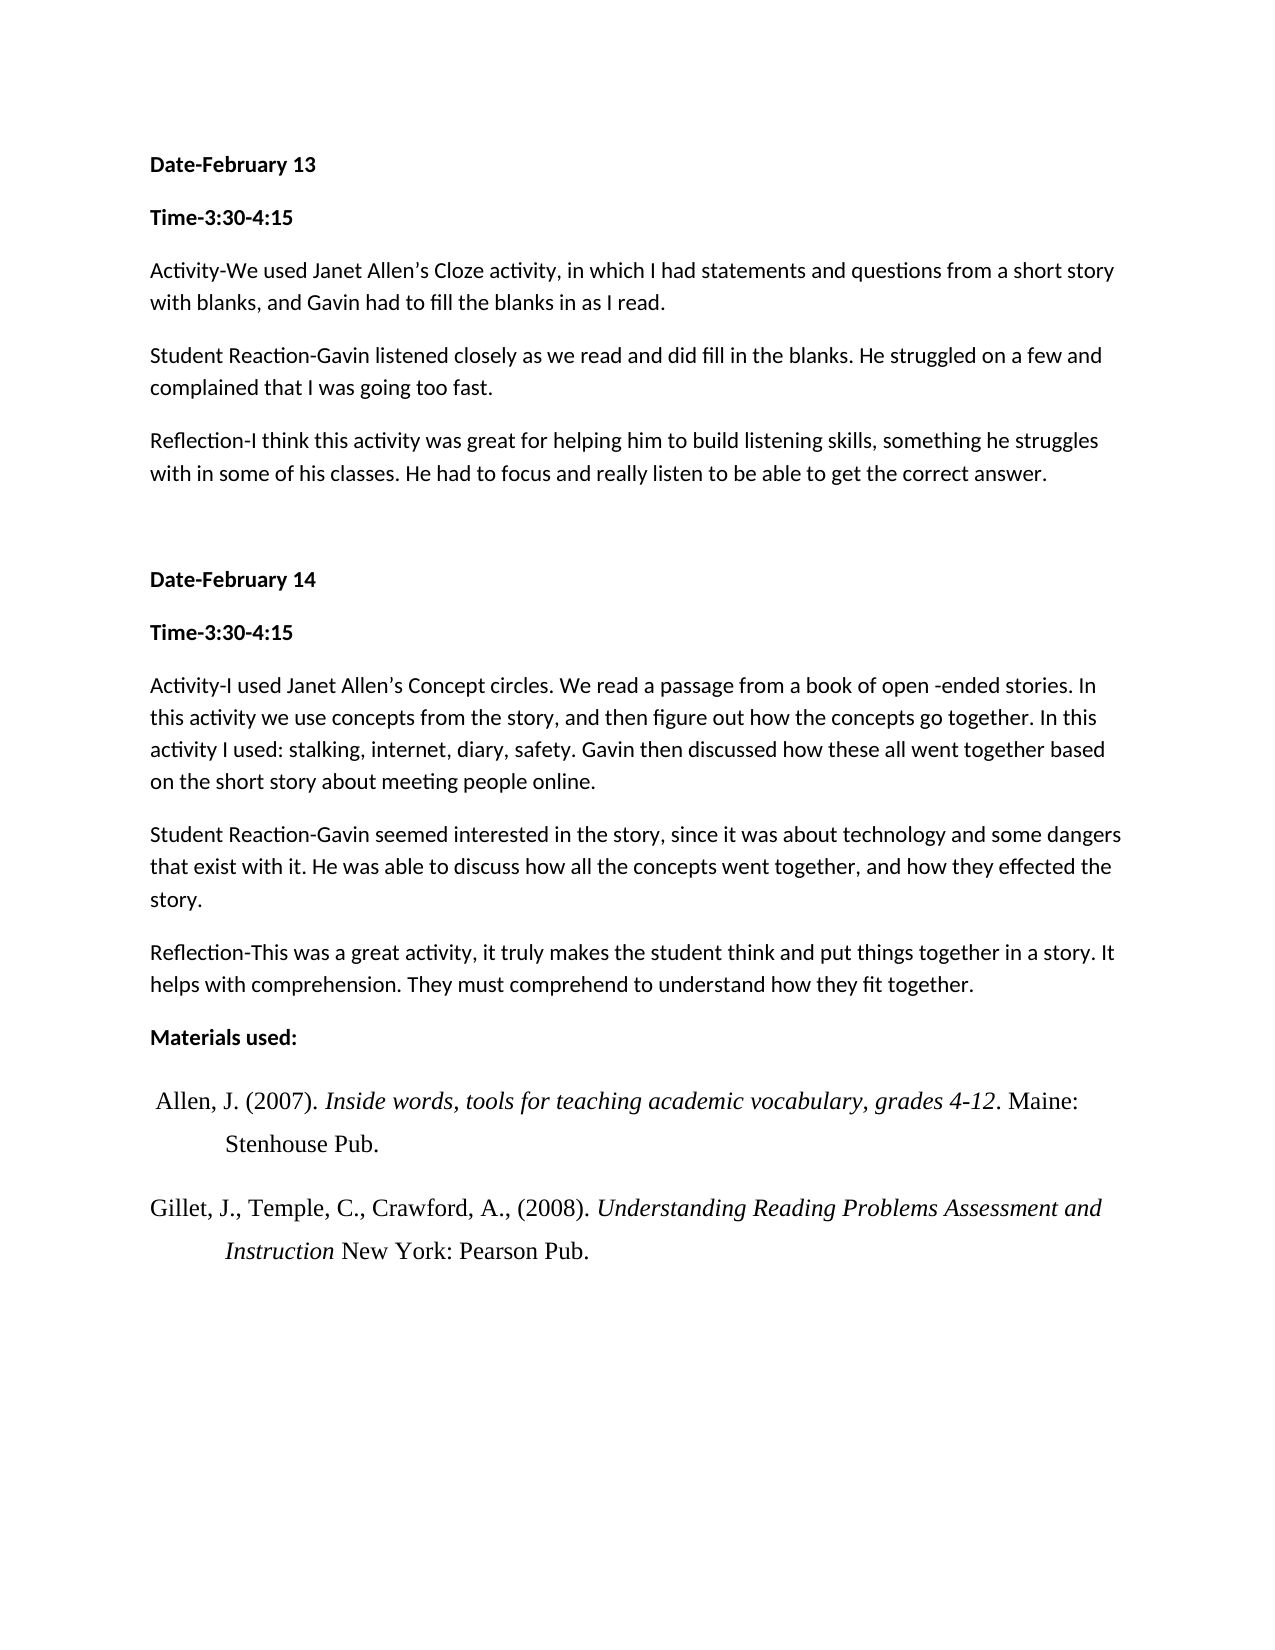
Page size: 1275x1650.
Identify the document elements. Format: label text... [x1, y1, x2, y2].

text Student Reaction-Gavin listened closely as we read and did fill in the blanks. He struggled on a few and complained that I was going too fast. [150, 341, 1125, 401]
text Materials used: [150, 1023, 1125, 1051]
text Time-3:30-4:15 [150, 203, 1125, 231]
text Time-3:30-4:15 [150, 618, 1125, 646]
text Gillet, J., Temple, C., Crawford, A., (2008). Understanding Reading Problems Assessment and Instruction New York: Pearson Pub. [150, 1193, 1125, 1265]
text Student Reaction-Gavin seemed interested in the story, since it was about technology and some dangers that exist with it. He was able to discuss how all the concepts went together, and how they effected the story. [150, 820, 1125, 913]
text Reflection-This was a great activity, it truly makes the student think and put things together in a story. It helps with comprehension. They must comprehend to understand how they fit together. [150, 938, 1125, 998]
text Reflection-I think this activity was great for helping him to build listening skills, something he struggles with in some of his classes. He had to focus and really listen to be able to get the correct answer. [150, 426, 1125, 487]
text Date-February 14 [150, 565, 1125, 593]
text Activity-I used Janet Allen’s Concept circles. We read a passage from a book of open -ended stories. In this activity we use concepts from the story, and then figure out how the concepts go together. In this activity I used: stalking, internet, diary, safety. Gavin then discussed how these all went together based on the short story about meeting people online. [150, 671, 1125, 795]
text Date-February 13 [150, 150, 1125, 178]
text Activity-We used Janet Allen’s Cloze activity, in which I had statements and questions from a short story with blanks, and Gavin had to fill the blanks in as I read. [150, 256, 1125, 316]
text Allen, J. (2007). Inside words, tools for teaching academic vocabulary, grades 4-12. Maine: Stenhouse Pub. [150, 1086, 1125, 1158]
